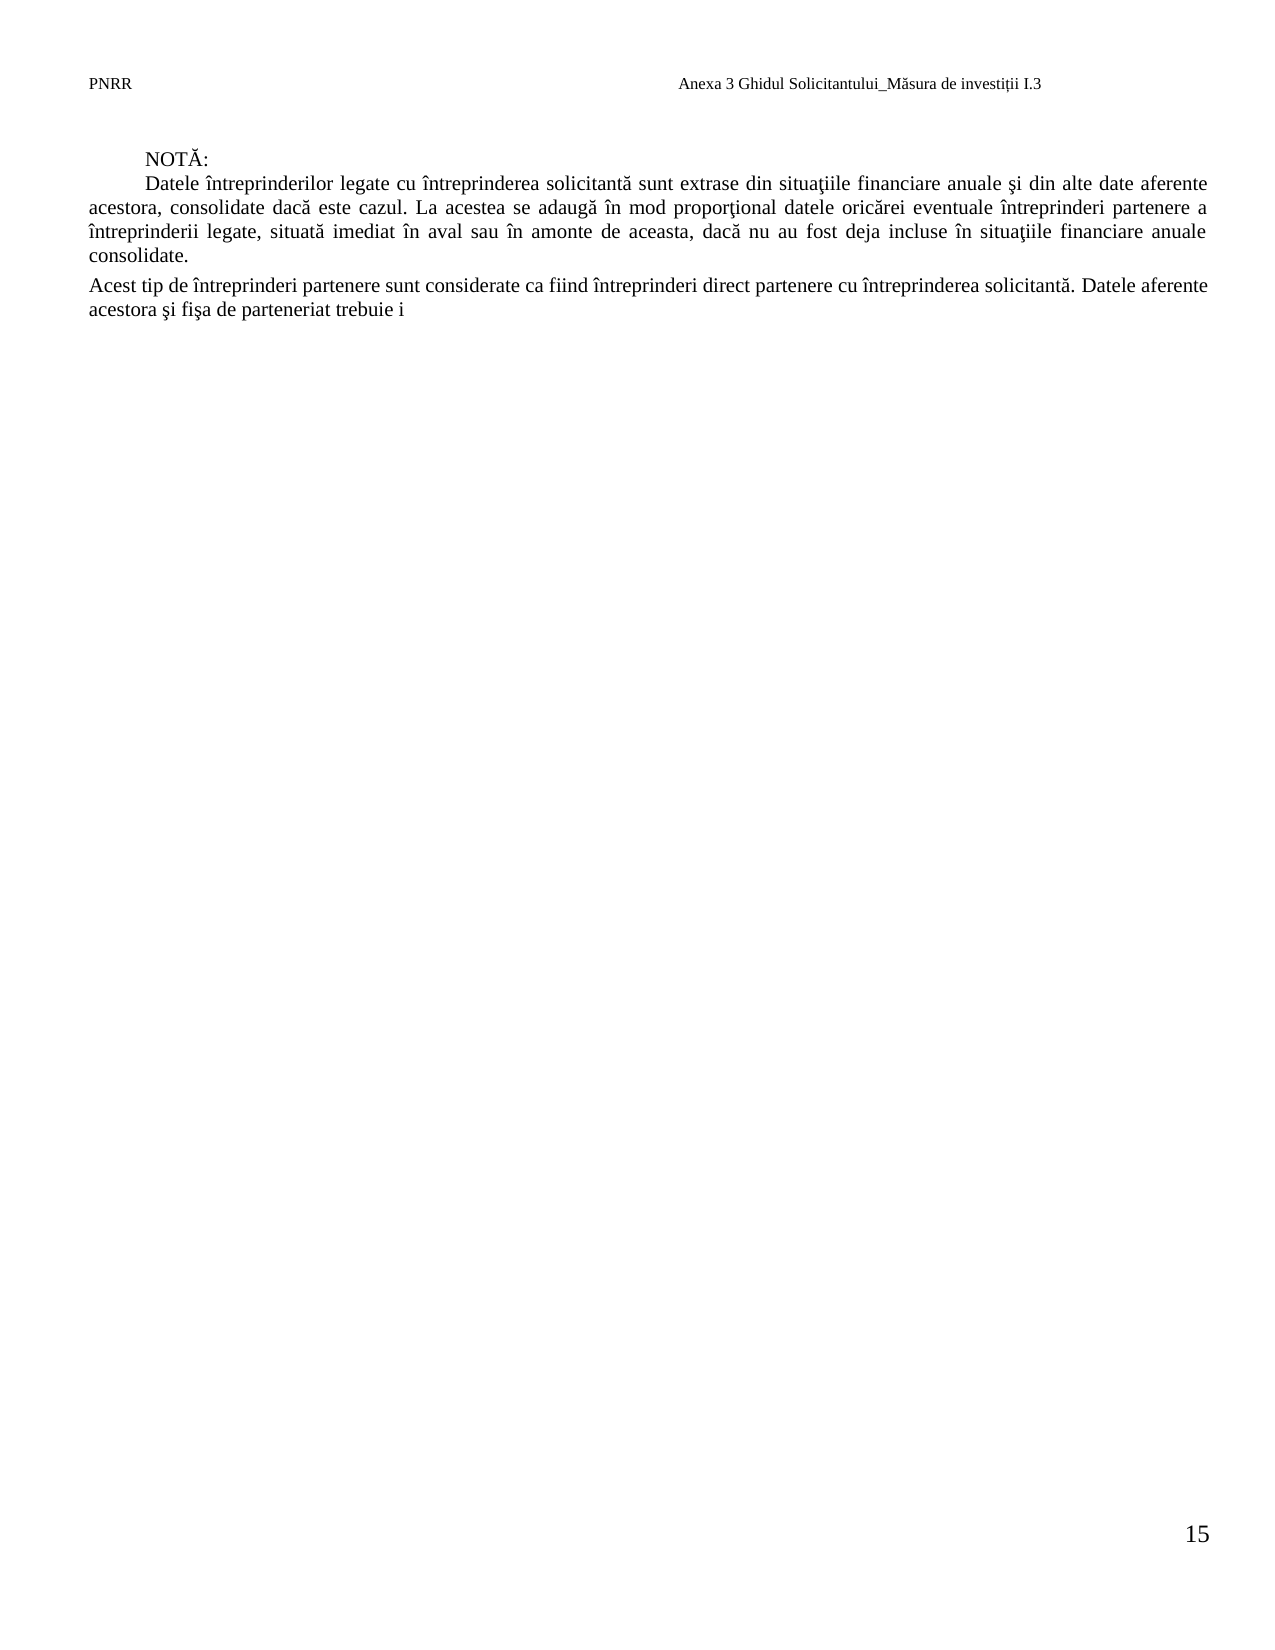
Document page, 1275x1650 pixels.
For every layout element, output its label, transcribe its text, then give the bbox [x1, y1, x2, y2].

text NOTĂ: [89, 147, 1209, 171]
text Acest tip de întreprinderi partenere sunt considerate ca fiind întreprinderi direct partenere cu întreprinderea solicitantă. Datele aferente acestora şi fişa de parteneriat trebuie i [89, 273, 1209, 321]
text Datele întreprinderilor legate cu întreprinderea solicitantă sunt extrase din situaţiile financiare anuale şi din alte date aferente acestora, consolidate dacă este cazul. La acestea se adaugă în mod proporţional datele oricărei eventuale întreprinderi partenere a întreprinderii legate, situată imediat în aval sau în amonte de aceasta, dacă nu au fost deja incluse în situaţiile financiare anuale consolidate. [89, 171, 1209, 267]
